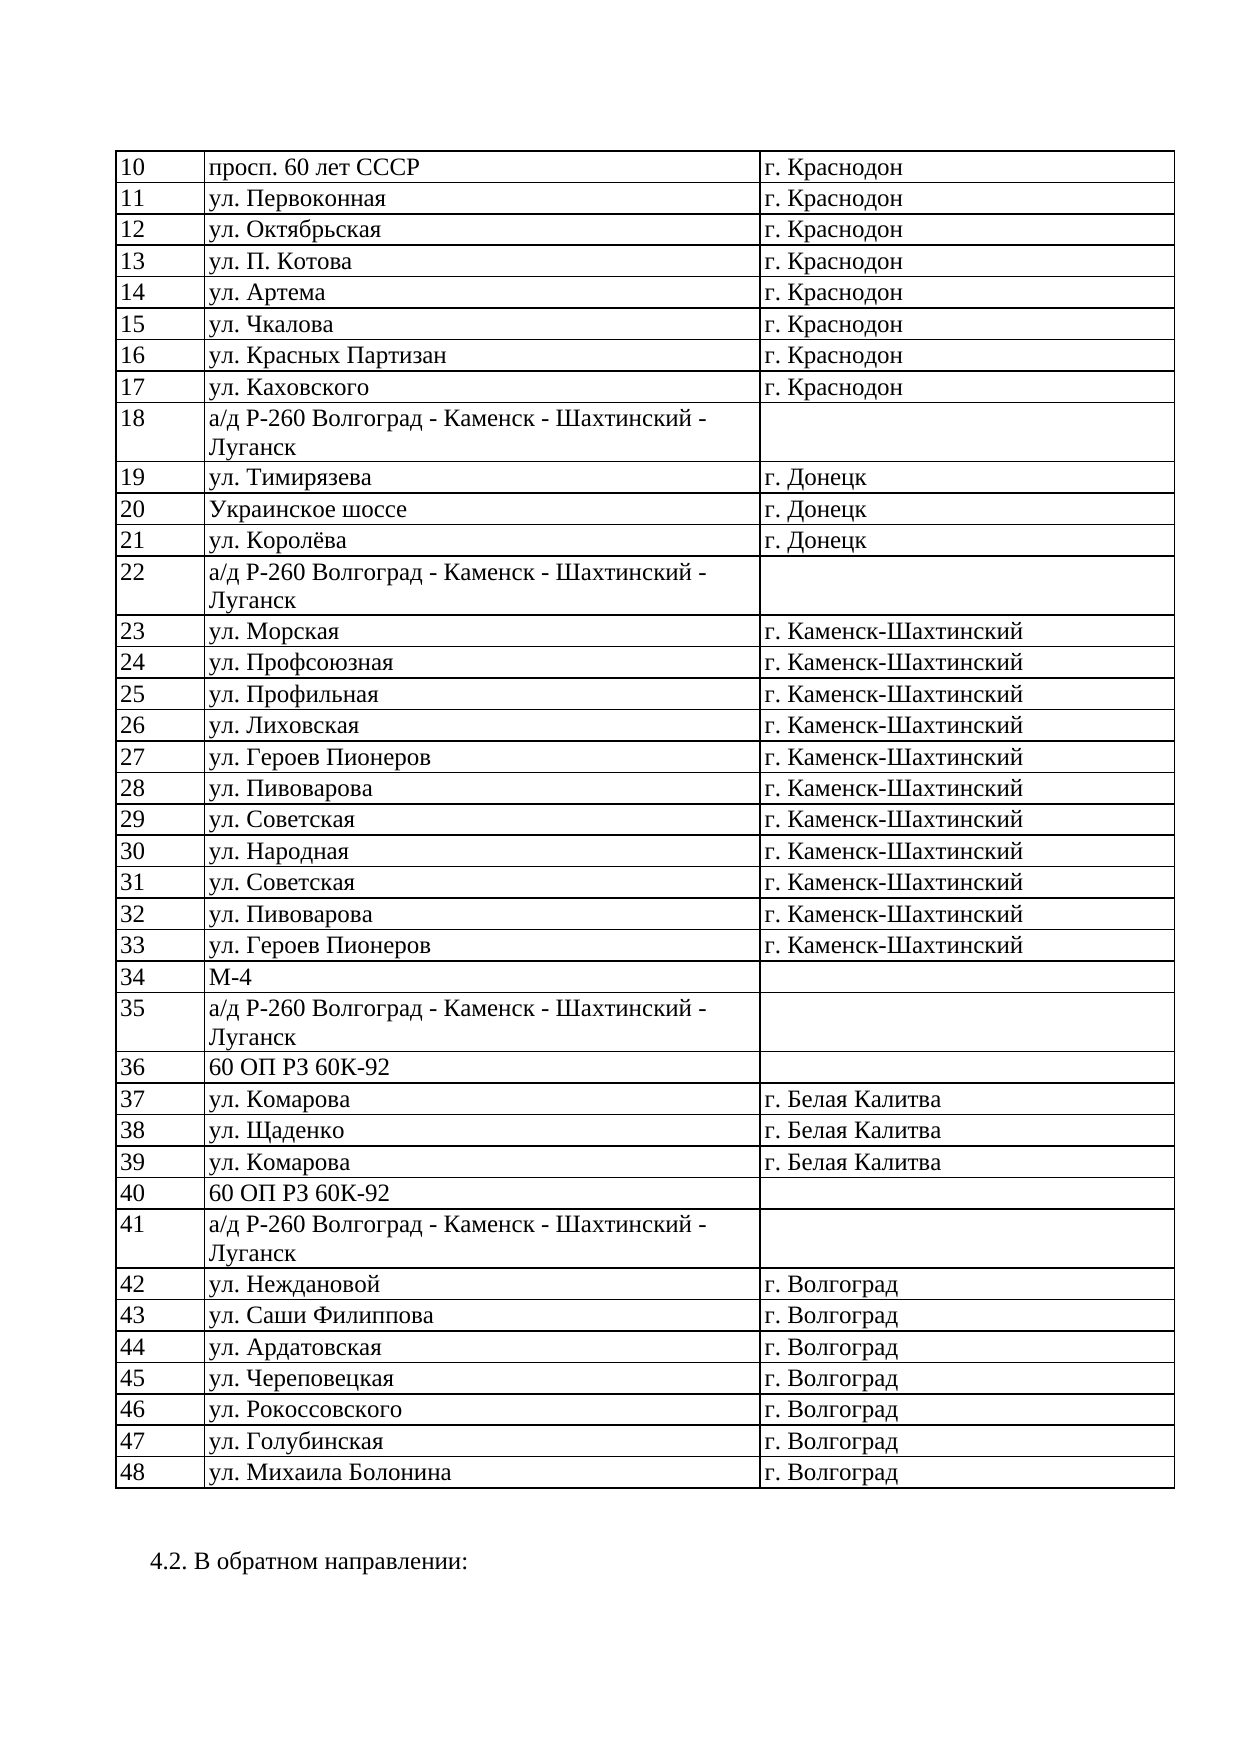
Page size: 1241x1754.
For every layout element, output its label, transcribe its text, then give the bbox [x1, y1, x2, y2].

table_cell ул. Артема [205, 277, 759, 307]
table_cell ул. Октябрьская [205, 215, 759, 244]
table_cell 37 [117, 1084, 204, 1114]
table_cell 21 [117, 525, 204, 555]
table_cell а/д Р-260 Волгоград - Каменск - Шахтинский - Луганск [205, 1210, 759, 1267]
table_cell 39 [117, 1147, 204, 1177]
table_cell г. Донецк [761, 494, 1174, 524]
table_cell 29 [117, 805, 204, 834]
table_cell 14 [117, 277, 204, 307]
table_cell [761, 557, 1174, 614]
table_cell [761, 1052, 1174, 1082]
table_cell 15 [117, 309, 204, 339]
table_cell 47 [117, 1426, 204, 1456]
table_cell г. Белая Калитва [761, 1115, 1174, 1145]
table_cell г. Краснодон [761, 340, 1174, 370]
table_cell ул. Комарова [205, 1147, 759, 1177]
table_cell 16 [117, 340, 204, 370]
table_cell ул. Морская [205, 616, 759, 646]
table_cell г. Волгоград [761, 1426, 1174, 1456]
table_cell 24 [117, 647, 204, 677]
table_cell 46 [117, 1395, 204, 1424]
table_cell 31 [117, 867, 204, 897]
table_cell г. Каменск-Шахтинский [761, 647, 1174, 677]
table_cell г. Краснодон [761, 372, 1174, 402]
table_cell 43 [117, 1300, 204, 1330]
table_cell 25 [117, 679, 204, 708]
table_cell ул. Красных Партизан [205, 340, 759, 370]
table_cell ул. Лиховская [205, 710, 759, 740]
table_cell ул. Неждановой [205, 1269, 759, 1298]
table_cell ул. Комарова [205, 1084, 759, 1114]
table_cell 33 [117, 930, 204, 960]
table_cell г. Волгоград [761, 1457, 1174, 1487]
table_cell 38 [117, 1115, 204, 1145]
table_cell 11 [117, 183, 204, 213]
table_cell г. Каменск-Шахтинский [761, 867, 1174, 897]
table_cell г. Каменск-Шахтинский [761, 742, 1174, 771]
table_cell г. Каменск-Шахтинский [761, 616, 1174, 646]
table_cell 23 [117, 616, 204, 646]
table_cell г. Краснодон [761, 246, 1174, 276]
table_cell г. Каменск-Шахтинский [761, 773, 1174, 803]
table_cell 36 [117, 1052, 204, 1082]
table_cell 20 [117, 494, 204, 524]
table_cell 40 [117, 1178, 204, 1208]
table_cell 17 [117, 372, 204, 402]
table_cell 18 [117, 403, 204, 461]
table_cell ул. Пивоварова [205, 899, 759, 929]
table_cell Украинское шоссе [205, 494, 759, 524]
table_cell 48 [117, 1457, 204, 1487]
table_cell г. Краснодон [761, 152, 1174, 181]
table_cell ул. Профильная [205, 679, 759, 708]
table_cell г. Донецк [761, 525, 1174, 555]
table_cell г. Каменск-Шахтинский [761, 805, 1174, 834]
table_cell ул. Голубинская [205, 1426, 759, 1456]
table_cell г. Волгоград [761, 1363, 1174, 1393]
table_cell ул. Героев Пионеров [205, 742, 759, 771]
table_cell г. Каменск-Шахтинский [761, 679, 1174, 708]
table_cell г. Белая Калитва [761, 1084, 1174, 1114]
table_cell 13 [117, 246, 204, 276]
table_cell 42 [117, 1269, 204, 1298]
table_cell 60 ОП РЗ 60К-92 [205, 1178, 759, 1208]
table_cell г. Волгоград [761, 1332, 1174, 1361]
table_cell 41 [117, 1210, 204, 1267]
table_cell г. Каменск-Шахтинский [761, 899, 1174, 929]
table_cell г. Краснодон [761, 215, 1174, 244]
table_cell ул. Каховского [205, 372, 759, 402]
table_cell ул. Череповецкая [205, 1363, 759, 1393]
table_cell 26 [117, 710, 204, 740]
table_cell г. Краснодон [761, 277, 1174, 307]
table_cell г. Волгоград [761, 1269, 1174, 1298]
text 4.2. В обратном направлении: [150, 1546, 1090, 1575]
table_cell г. Краснодон [761, 183, 1174, 213]
table_cell [761, 993, 1174, 1051]
table_cell 27 [117, 742, 204, 771]
table_cell 60 ОП РЗ 60К-92 [205, 1052, 759, 1082]
table_cell 35 [117, 993, 204, 1051]
table_cell г. Белая Калитва [761, 1147, 1174, 1177]
table_cell ул. Рокоссовского [205, 1395, 759, 1424]
table_cell г. Волгоград [761, 1395, 1174, 1424]
table_cell 32 [117, 899, 204, 929]
table_cell ул. Первоконная [205, 183, 759, 213]
table_cell ул. Профсоюзная [205, 647, 759, 677]
table_cell ул. Героев Пионеров [205, 930, 759, 960]
table_cell 44 [117, 1332, 204, 1361]
table_cell 10 [117, 152, 204, 181]
table_cell 22 [117, 557, 204, 614]
table_cell 12 [117, 215, 204, 244]
table_cell ул. Королёва [205, 525, 759, 555]
table_cell ул. Саши Филиппова [205, 1300, 759, 1330]
table_cell ул. Пивоварова [205, 773, 759, 803]
table_cell г. Волгоград [761, 1300, 1174, 1330]
table_cell просп. 60 лет СССР [205, 152, 759, 181]
table_cell ул. Тимирязева [205, 462, 759, 492]
table_cell ул. Чкалова [205, 309, 759, 339]
table_cell ул. П. Котова [205, 246, 759, 276]
table_cell 19 [117, 462, 204, 492]
table_cell ул. Советская [205, 805, 759, 834]
table_cell М-4 [205, 962, 759, 992]
table_cell г. Донецк [761, 462, 1174, 492]
table_cell г. Краснодон [761, 309, 1174, 339]
table_cell г. Каменск-Шахтинский [761, 710, 1174, 740]
table_cell 34 [117, 962, 204, 992]
table_cell [761, 403, 1174, 461]
table_cell 45 [117, 1363, 204, 1393]
table_cell 28 [117, 773, 204, 803]
table_cell 30 [117, 836, 204, 866]
table_cell ул. Михаила Болонина [205, 1457, 759, 1487]
table_cell а/д Р-260 Волгоград - Каменск - Шахтинский - Луганск [205, 557, 759, 614]
table_cell г. Каменск-Шахтинский [761, 930, 1174, 960]
table_cell [761, 1210, 1174, 1267]
table_cell [761, 1178, 1174, 1208]
table_cell ул. Советская [205, 867, 759, 897]
table_cell г. Каменск-Шахтинский [761, 836, 1174, 866]
table_cell [761, 962, 1174, 992]
table_cell ул. Ардатовская [205, 1332, 759, 1361]
table_cell а/д Р-260 Волгоград - Каменск - Шахтинский - Луганск [205, 993, 759, 1051]
table_cell а/д Р-260 Волгоград - Каменск - Шахтинский - Луганск [205, 403, 759, 461]
table_cell ул. Щаденко [205, 1115, 759, 1145]
table_cell ул. Народная [205, 836, 759, 866]
